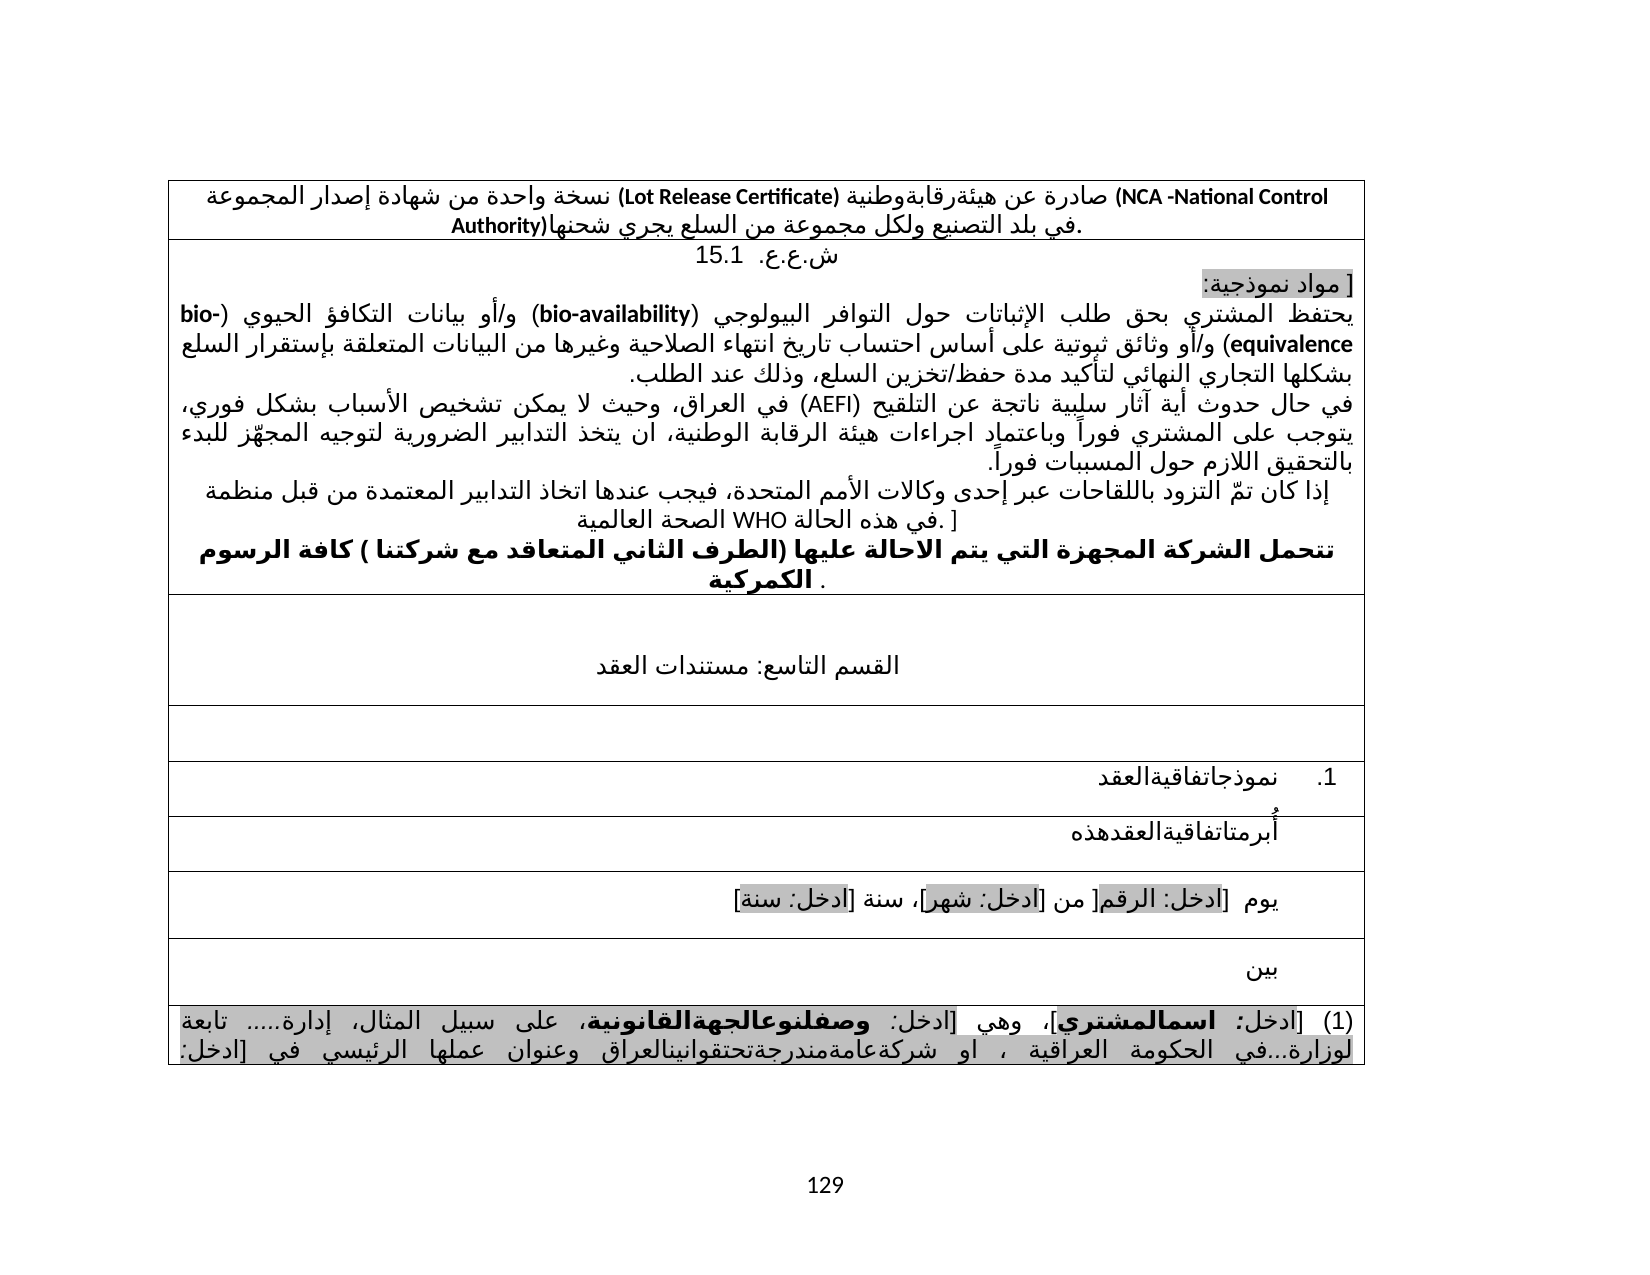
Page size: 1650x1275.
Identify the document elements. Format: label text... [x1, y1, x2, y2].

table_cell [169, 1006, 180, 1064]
table_cell [169, 706, 1364, 761]
table_cell ش.ع.ع. 15.1 [ مواد نموذجية: يحتفظ المشتري بحق طلب الإثباتات حول التوافر البيولوجي (bio-availability) و/أو بيانات التكافؤ الحيوي (bio-equivalence) و/أو وثائق ثبوتية على أساس احتساب تاريخ انتهاء الصلاحية وغيرها من البيانات المتعلقة بإستقرار السلع بشكلها التجاري النهائي لتأكيد مدة حفظ/تخزين السلع، وذلك عند الطلب. في حال حدوث أية آثار سلبية ناتجة عن التلقيح (AEFI) في العراق، وحيث لا يمكن تشخيص الأسباب بشكل فوري، يتوجب على المشتري فوراً وباعتماد اجراءات هيئة الرقابة الوطنية، ان يتخذ التدابير الضرورية لتوجيه المجهّز للبدء بالتحقيق اللازم حول المسببات فوراً. إذا كان تمّ التزود باللقاحات عبر إحدى وكالات الأمم المتحدة، فيجب عندها اتخاذ التدابير المعتمدة من قبل منظمة الصحة العالمية WHO في هذه الحالة. ] تتحمل الشركة المجهزة التي يتم الاحالة عليها (الطرف الثاني المتعاقد مع شركتنا ) كافة الرسوم الكمركية . [169, 240, 1364, 594]
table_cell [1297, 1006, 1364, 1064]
table_cell يوم [ادخل: الرقم[ من [ادخل: شهر]، سنة [ادخل: سنة] [169, 872, 1364, 938]
table_cell للسلع المقدمة من الخارج: نسخة واحدة من شهادة إصدار المجموعة (Lot Release Certificate) صادرة عن هيئةرقابةوطنية (NCA -National Control Authority)في بلد التصنيع ولكل مجموعة من السلع يجري شحنها. شهادة إختبارات مراقبة الجودة وفق "مخطط منظمة الصحة العالمية لشهادات جودة المستحضرات الصيدلانية المنتقلة الى التجارةالدولية"، والتي تشمل فحص الكمية (quantitative assays) والتحليل الكيميائي والتعقيم والحد من الجراثيم وغيرها من الاختبارات وفق الحالة (pyrogen content uniformity, microbial limit). أصل شهادة الوزن الصادرة عن سلطة المرفأ/ السلطة ذات الصلاحية مع ستة (6) نسخ عنها. للسلع المقدمة من داخل العراق: نسخة واحدة من شهادة إصدار المجموعة (Lot Release Certificate) صادرة عن هيئةرقابةوطنية (NCA -National Control Authority)في بلد التصنيع ولكل مجموعة من السلع يجري شحنها. [169, 181, 1364, 239]
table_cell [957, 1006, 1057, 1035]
table_cell نموذجاتفاقيةالعقد [169, 762, 1364, 816]
table_cell القسم التاسع: مستندات العقد [169, 595, 1364, 704]
table_cell بين [169, 939, 1364, 1005]
table_cell أُبرمتاتفاقيةالعقدهذه [169, 817, 1364, 871]
